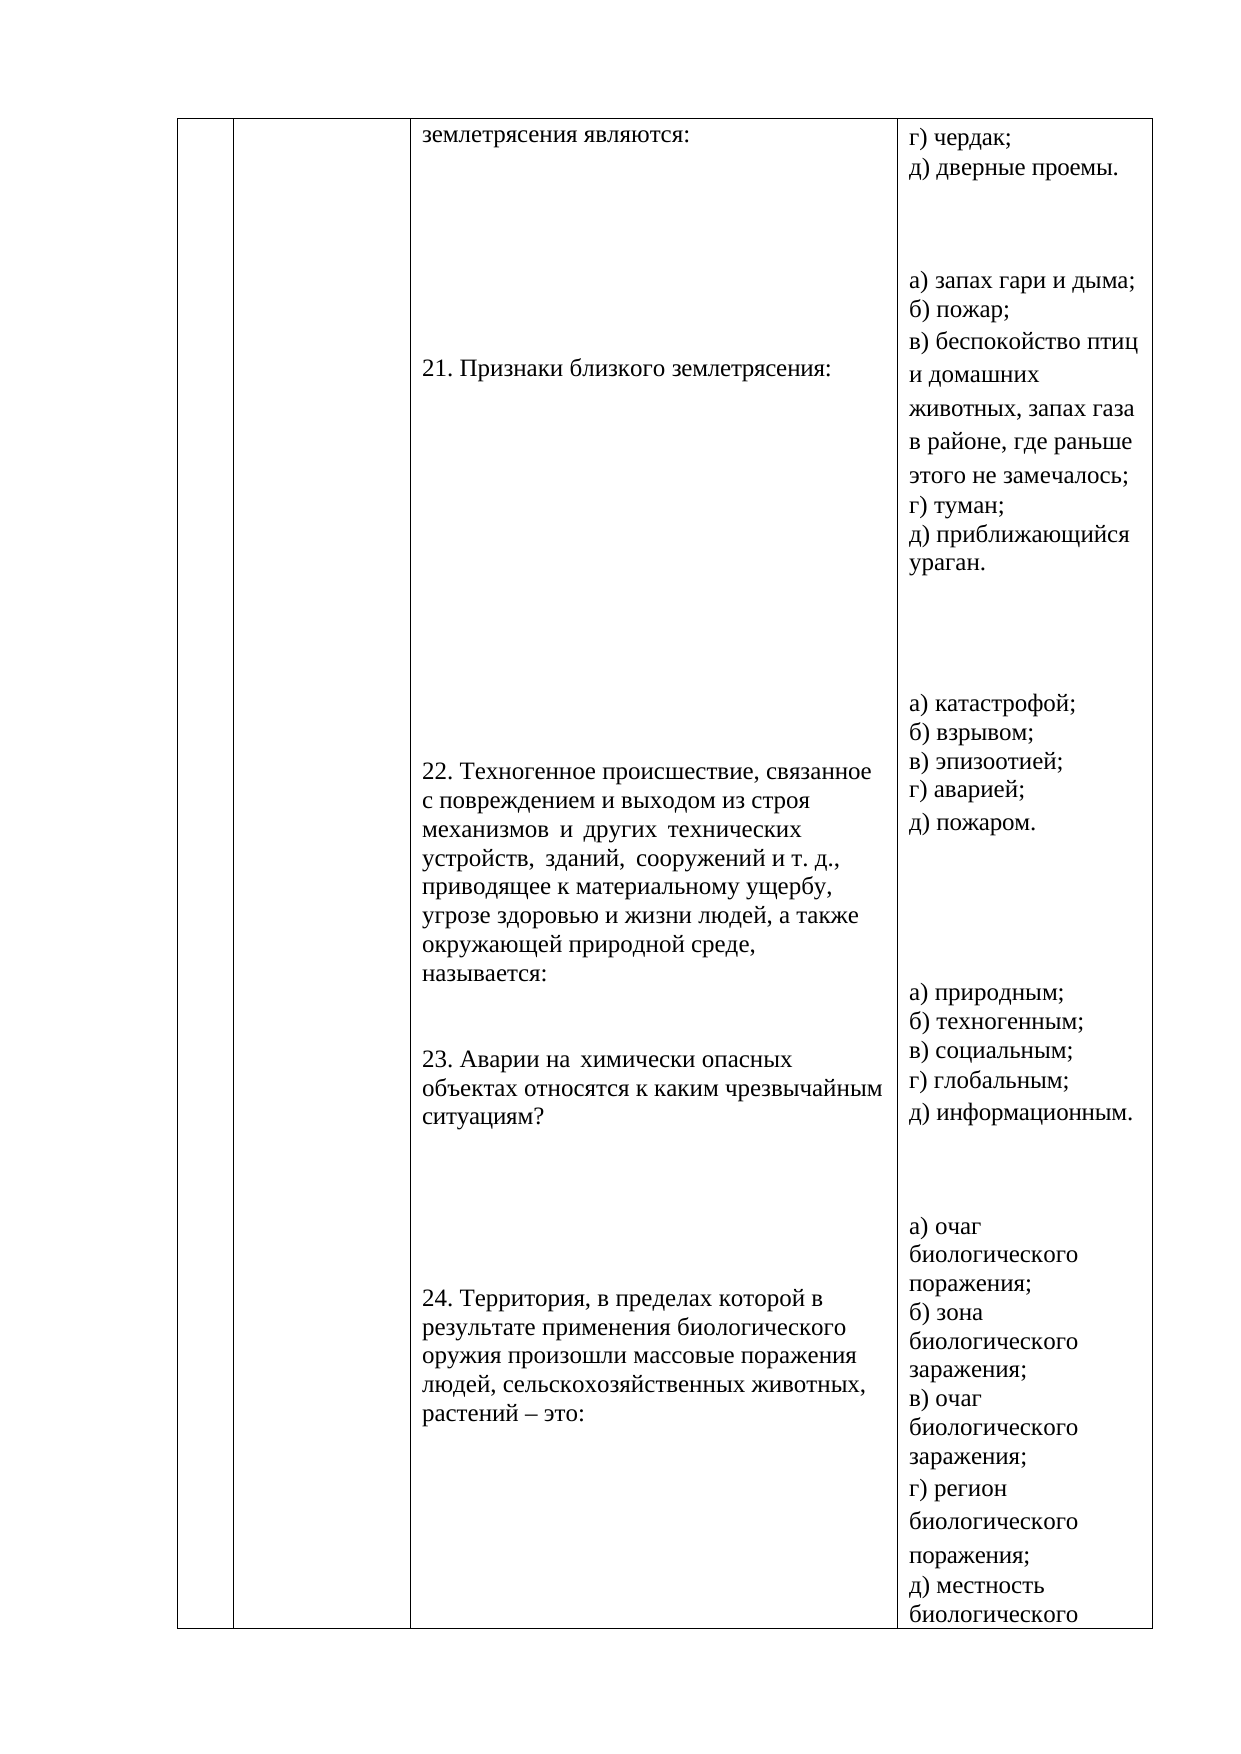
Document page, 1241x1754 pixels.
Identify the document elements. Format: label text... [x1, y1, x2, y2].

table_cell 1 [178, 119, 233, 1627]
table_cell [898, 119, 1152, 1627]
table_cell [234, 119, 410, 1627]
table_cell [411, 119, 897, 1627]
